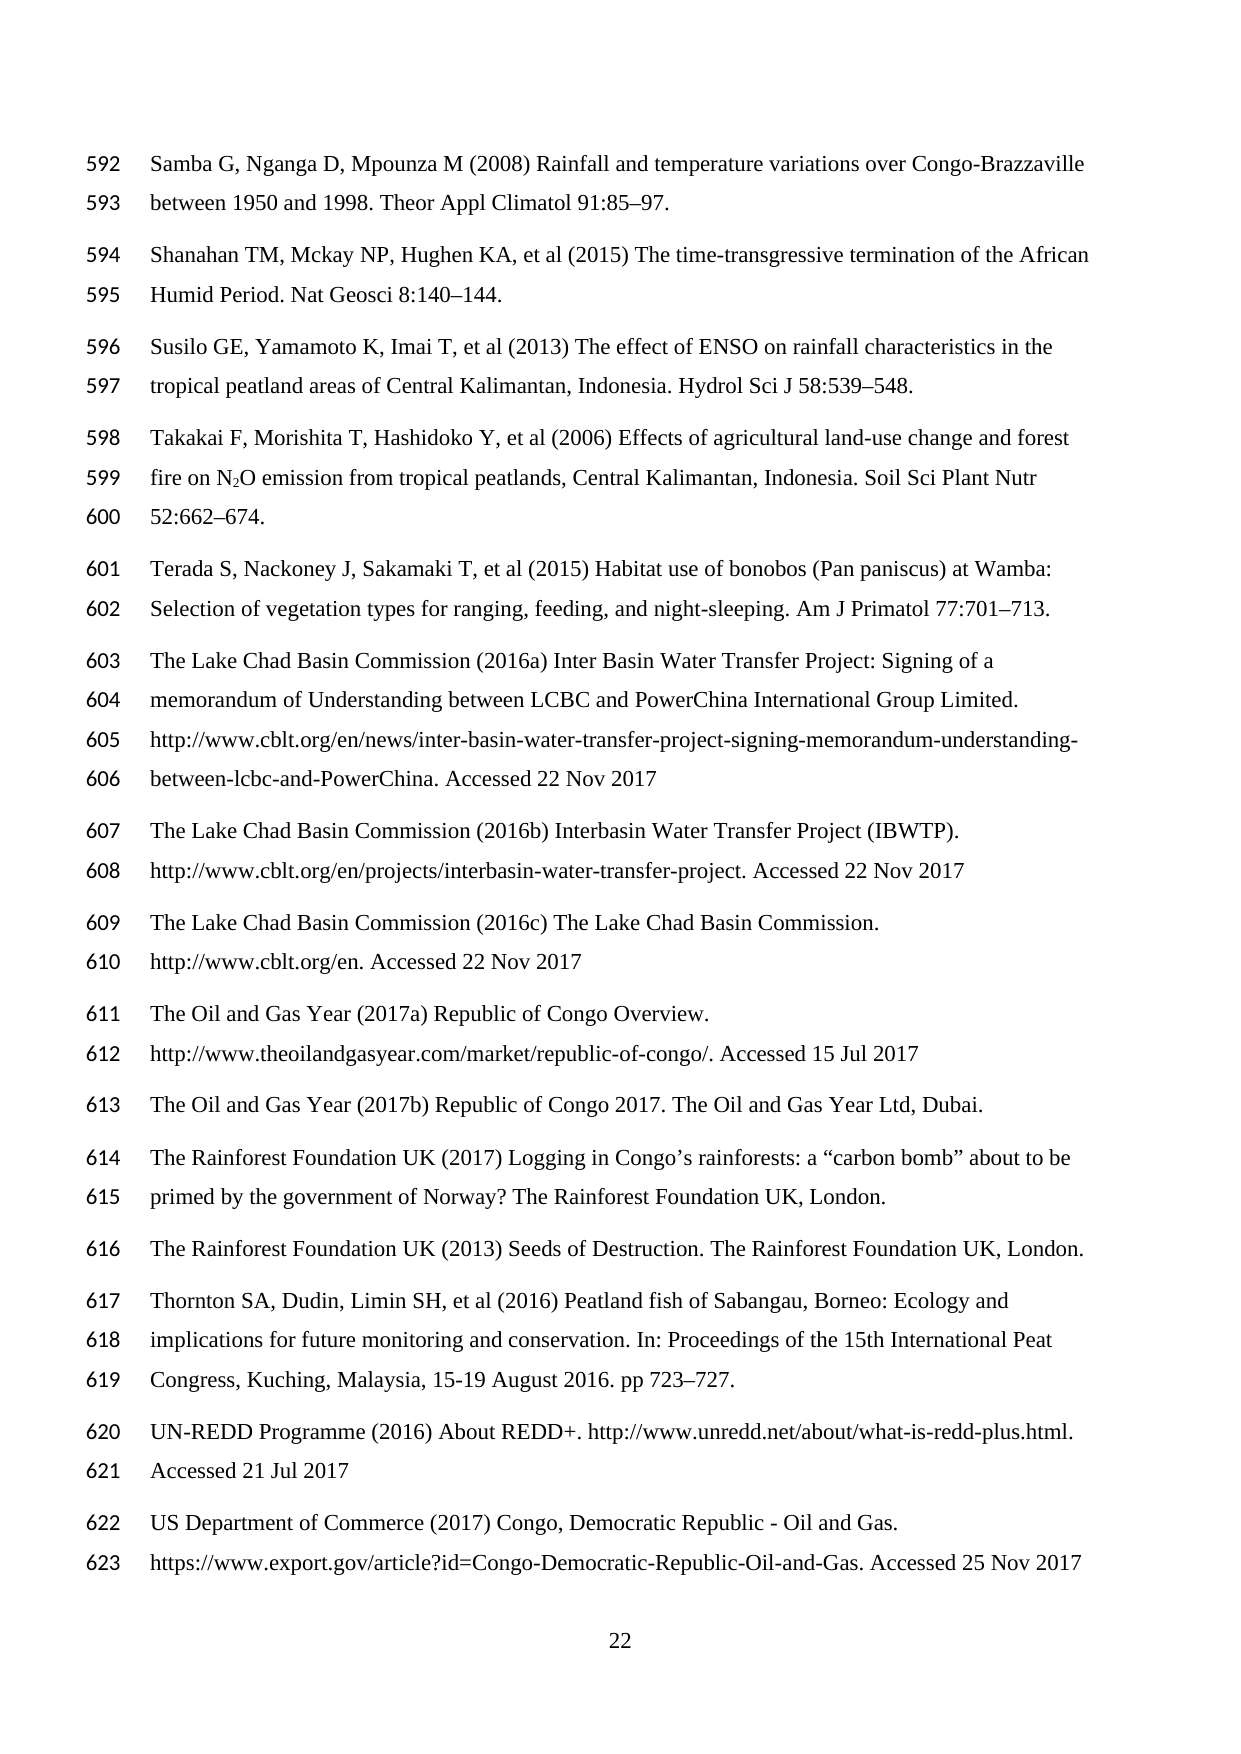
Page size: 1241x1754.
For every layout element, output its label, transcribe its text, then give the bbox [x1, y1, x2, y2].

text Susilo GE, Yamamoto K, Imai T, et al (2013) The effect of ENSO on rainfall characteristics in the tropical peatland areas of Central Kalimantan, Indonesia. Hydrol Sci J 58:539–548. [150, 333, 1090, 399]
text The Oil and Gas Year (2017a) Republic of Congo Overview. http://www.theoilandgasyear.com/market/republic-of-congo/. Accessed 15 Jul 2017 [150, 1000, 1090, 1066]
text The Lake Chad Basin Commission (2016b) Interbasin Water Transfer Project (IBWTP). http://www.cblt.org/en/projects/interbasin-water-transfer-project. Accessed 22 Nov 2017 [150, 817, 1090, 883]
text Shanahan TM, Mckay NP, Hughen KA, et al (2015) The time-transgressive termination of the African Humid Period. Nat Geosci 8:140–144. [150, 241, 1090, 307]
text UN-REDD Programme (2016) About REDD+. http://www.unredd.net/about/what-is-redd-plus.html. Accessed 21 Jul 2017 [150, 1418, 1090, 1484]
text Thornton SA, Dudin, Limin SH, et al (2016) Peatland fish of Sabangau, Borneo: Ecology and implications for future monitoring and conservation. In: Proceedings of the 15th International Peat Congress, Kuching, Malaysia, 15-19 August 2016. pp 723–727. [150, 1287, 1090, 1392]
text Takakai F, Morishita T, Hashidoko Y, et al (2006) Effects of agricultural land-use change and forest fire on N2O emission from tropical peatlands, Central Kalimantan, Indonesia. Soil Sci Plant Nutr 52:662–674. [150, 424, 1090, 530]
text US Department of Commerce (2017) Congo, Democratic Republic - Oil and Gas. https://www.export.gov/article?id=Congo-Democratic-Republic-Oil-and-Gas. Accessed 25 Nov 2017 [150, 1509, 1090, 1575]
text The Lake Chad Basin Commission (2016c) The Lake Chad Basin Commission. http://www.cblt.org/en. Accessed 22 Nov 2017 [150, 909, 1090, 974]
text The Rainforest Foundation UK (2017) Logging in Congo’s rainforests: a “carbon bomb” about to be primed by the government of Norway? The Rainforest Foundation UK, London. [150, 1143, 1090, 1209]
text Samba G, Nganga D, Mpounza M (2008) Rainfall and temperature variations over Congo-Brazzaville between 1950 and 1998. Theor Appl Climatol 91:85–97. [150, 150, 1090, 216]
text The Oil and Gas Year (2017b) Republic of Congo 2017. The Oil and Gas Year Ltd, Dubai. [150, 1092, 1090, 1118]
text The Rainforest Foundation UK (2013) Seeds of Destruction. The Rainforest Foundation UK, London. [150, 1235, 1090, 1261]
text Terada S, Nackoney J, Sakamaki T, et al (2015) Habitat use of bonobos (Pan paniscus) at Wamba: Selection of vegetation types for ranging, feeding, and night-sleeping. Am J Primatol 77:701–713. [150, 555, 1090, 621]
text The Lake Chad Basin Commission (2016a) Inter Basin Water Transfer Project: Signing of a memorandum of Understanding between LCBC and PowerChina International Group Limited. http://www.cblt.org/en/news/inter-basin-water-transfer-project-signing-memorandum-understanding-between-lcbc-and-PowerChina. Accessed 22 Nov 2017 [150, 647, 1090, 792]
